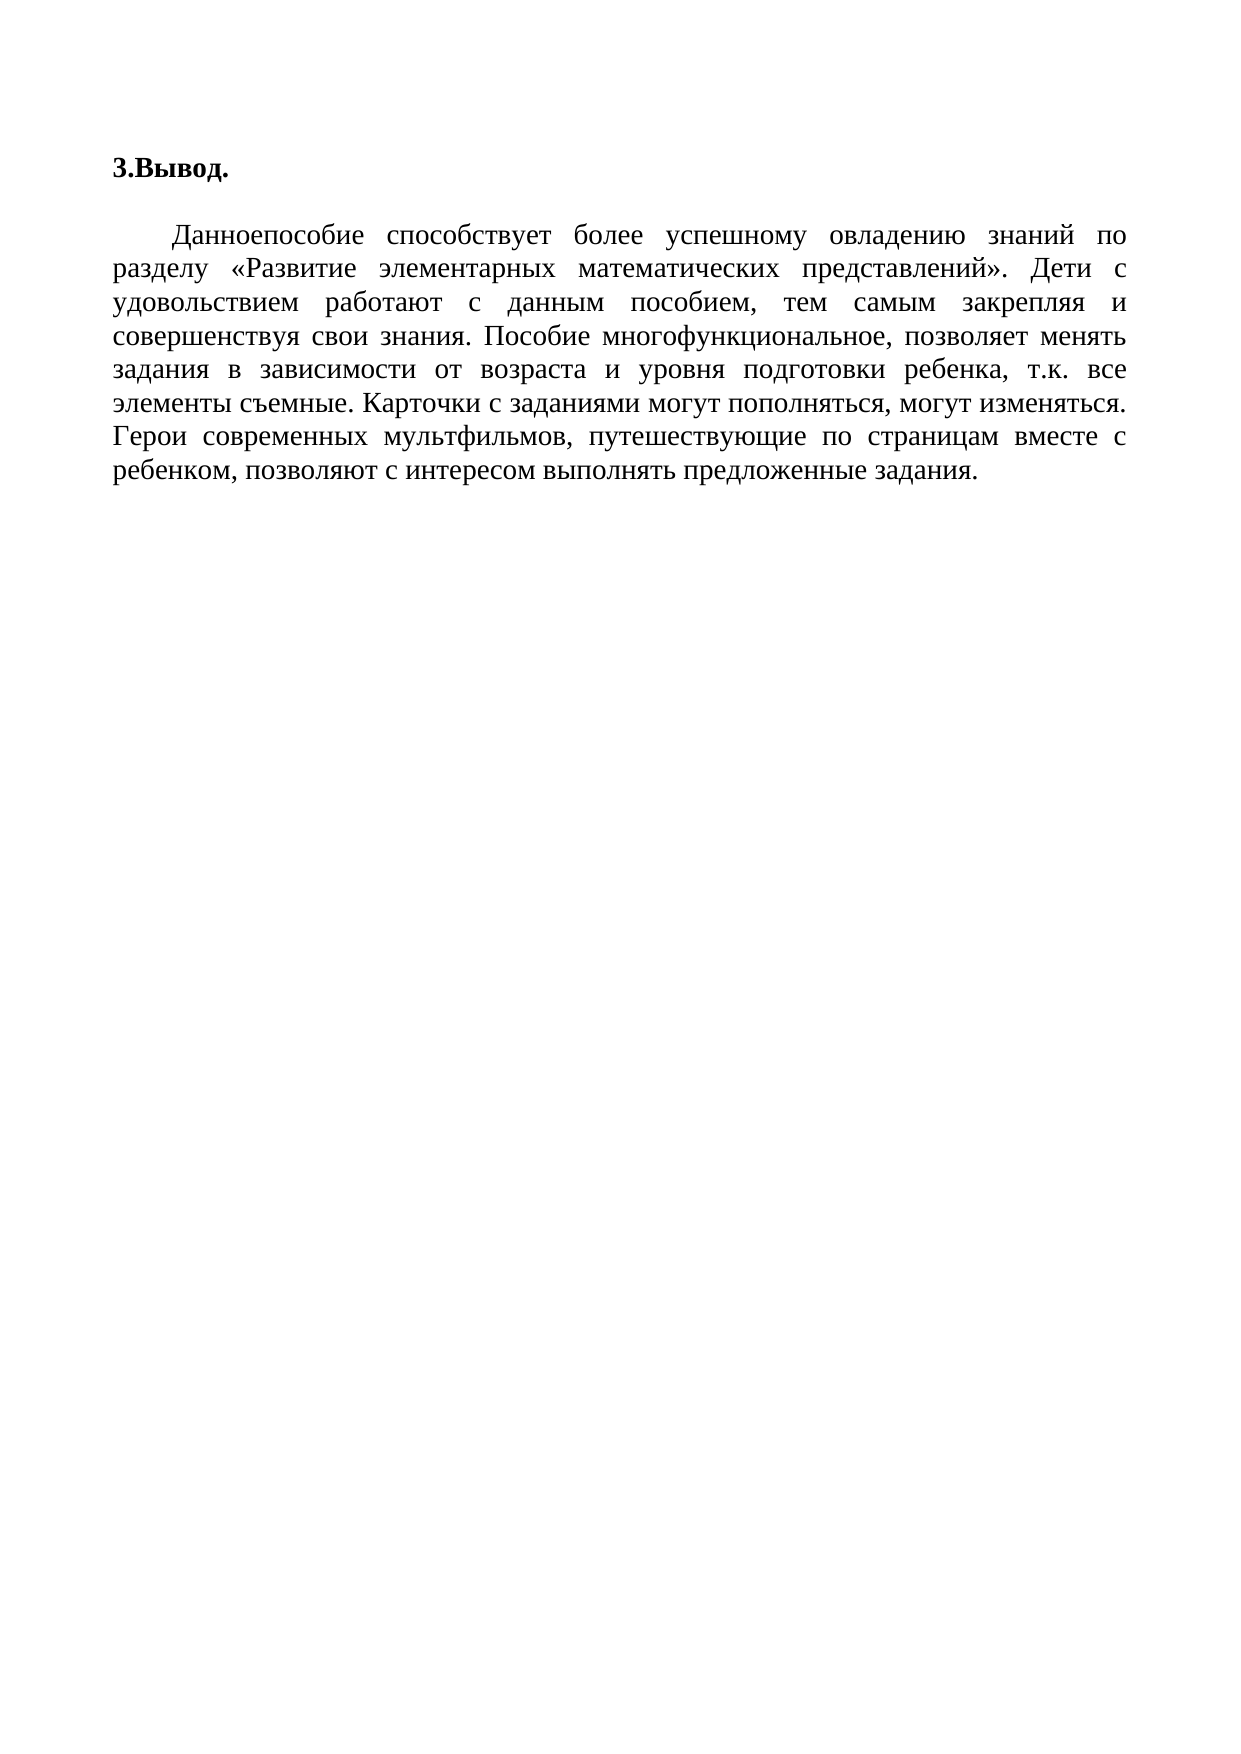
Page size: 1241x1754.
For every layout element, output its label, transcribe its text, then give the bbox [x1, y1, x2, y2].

text 3.Вывод. [112, 150, 1128, 183]
text Данноепособие способствует более успешному овладению знаний по разделу «Развитие элементарных математических представлений». Дети с удовольствием работают с данным пособием, тем самым закрепляя и совершенствуя свои знания. Пособие многофункциональное, позволяет менять задания в зависимости от возраста и уровня подготовки ребенка, т.к. все элементы съемные. Карточки с заданиями могут пополняться, могут изменяться. Герои современных мультфильмов, путешествующие по страницам вместе с ребенком, позволяют с интересом выполнять предложенные задания. [112, 217, 1128, 485]
